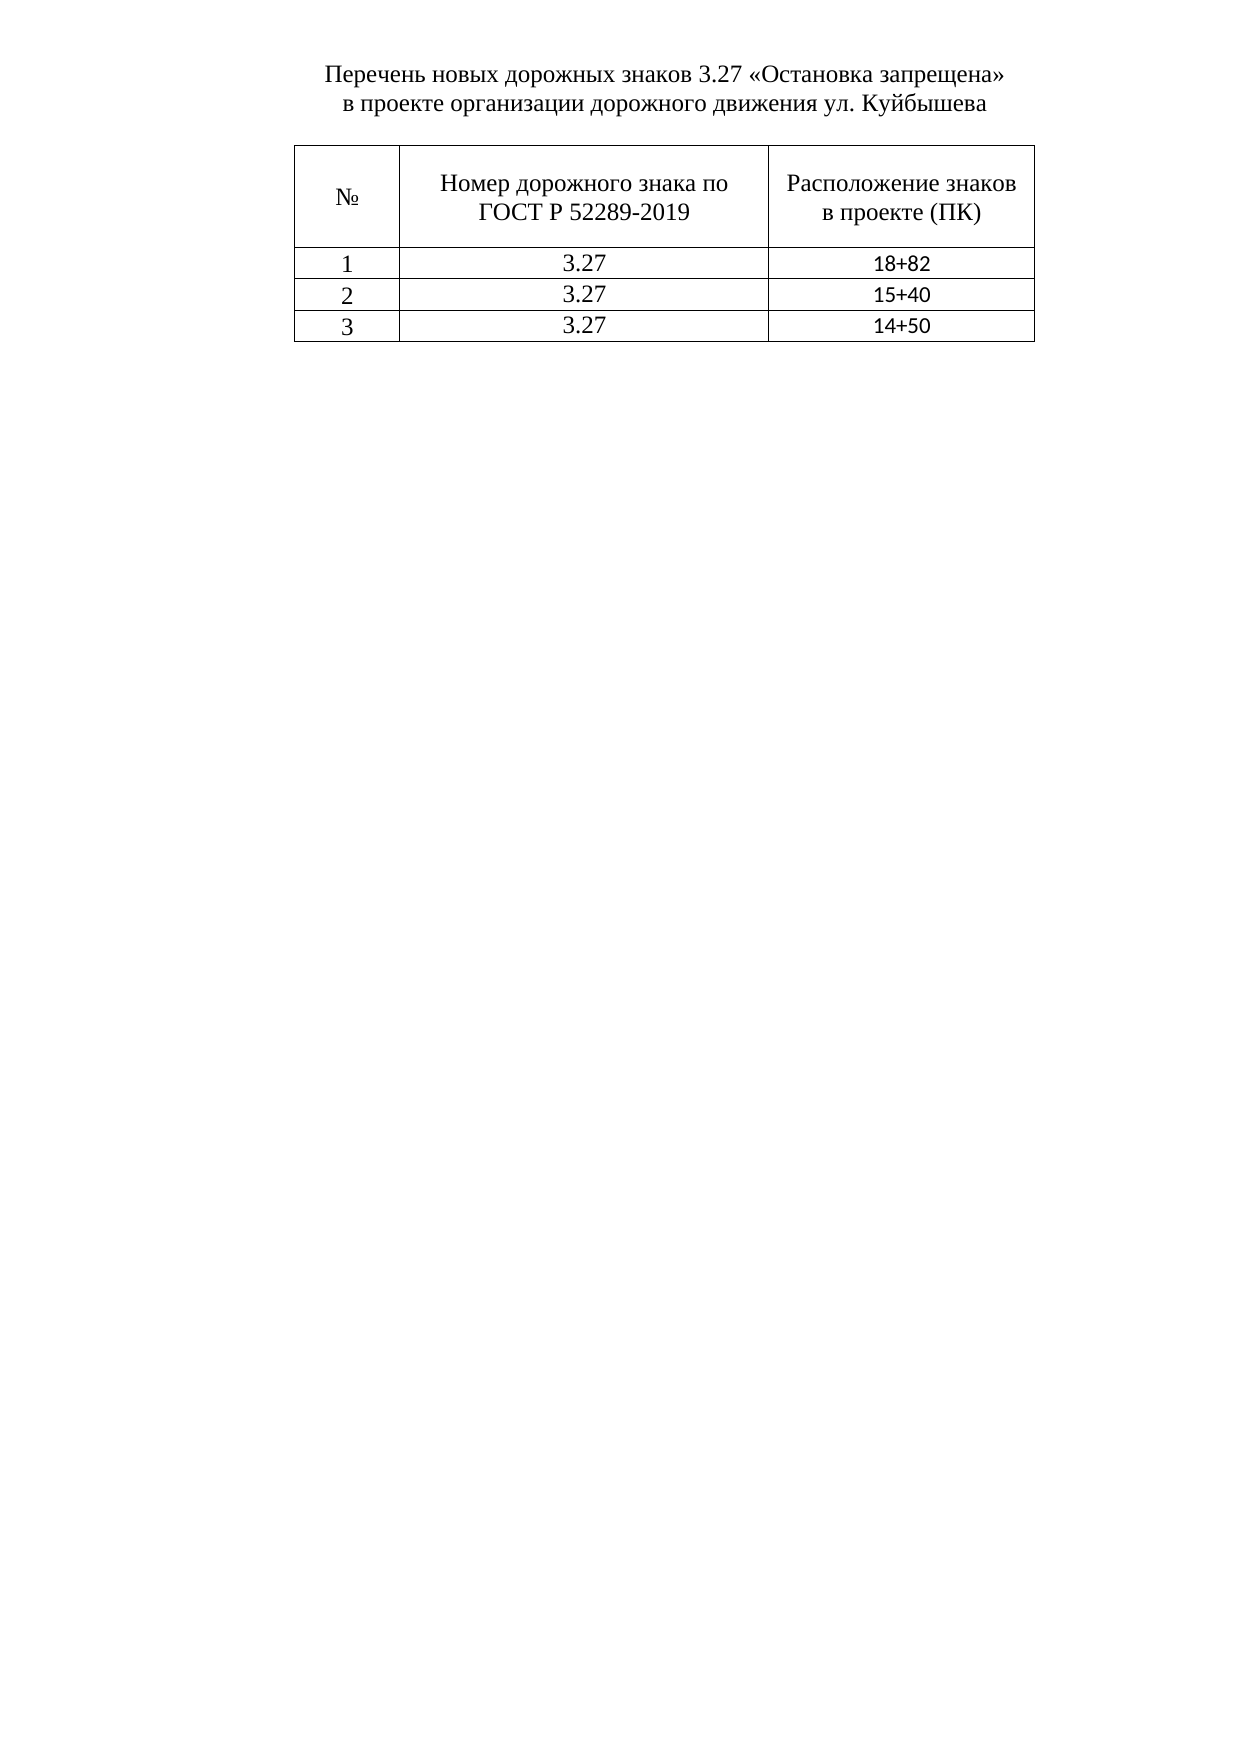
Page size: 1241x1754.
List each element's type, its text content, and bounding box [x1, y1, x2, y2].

table_header Номер дорожного знака по ГОСТ Р 52289-2019 [400, 146, 768, 247]
table_cell 3.27 [400, 279, 768, 309]
table_cell 15+40 [769, 279, 1034, 309]
table_header № [295, 146, 399, 247]
table_cell 3.27 [400, 311, 768, 341]
text Перечень новых дорожных знаков 3.27 «Остановка запрещена» [177, 59, 1152, 88]
table_cell 14+50 [769, 311, 1034, 341]
table_cell 1 [295, 248, 399, 278]
table_cell 18+82 [769, 248, 1034, 278]
table_cell 2 [295, 279, 399, 309]
table_cell 3 [295, 311, 399, 341]
table_cell 3.27 [400, 248, 768, 278]
table_header Расположение знаков в проекте (ПК) [769, 146, 1034, 247]
text в проекте организации дорожного движения ул. Куйбышева [177, 88, 1152, 117]
